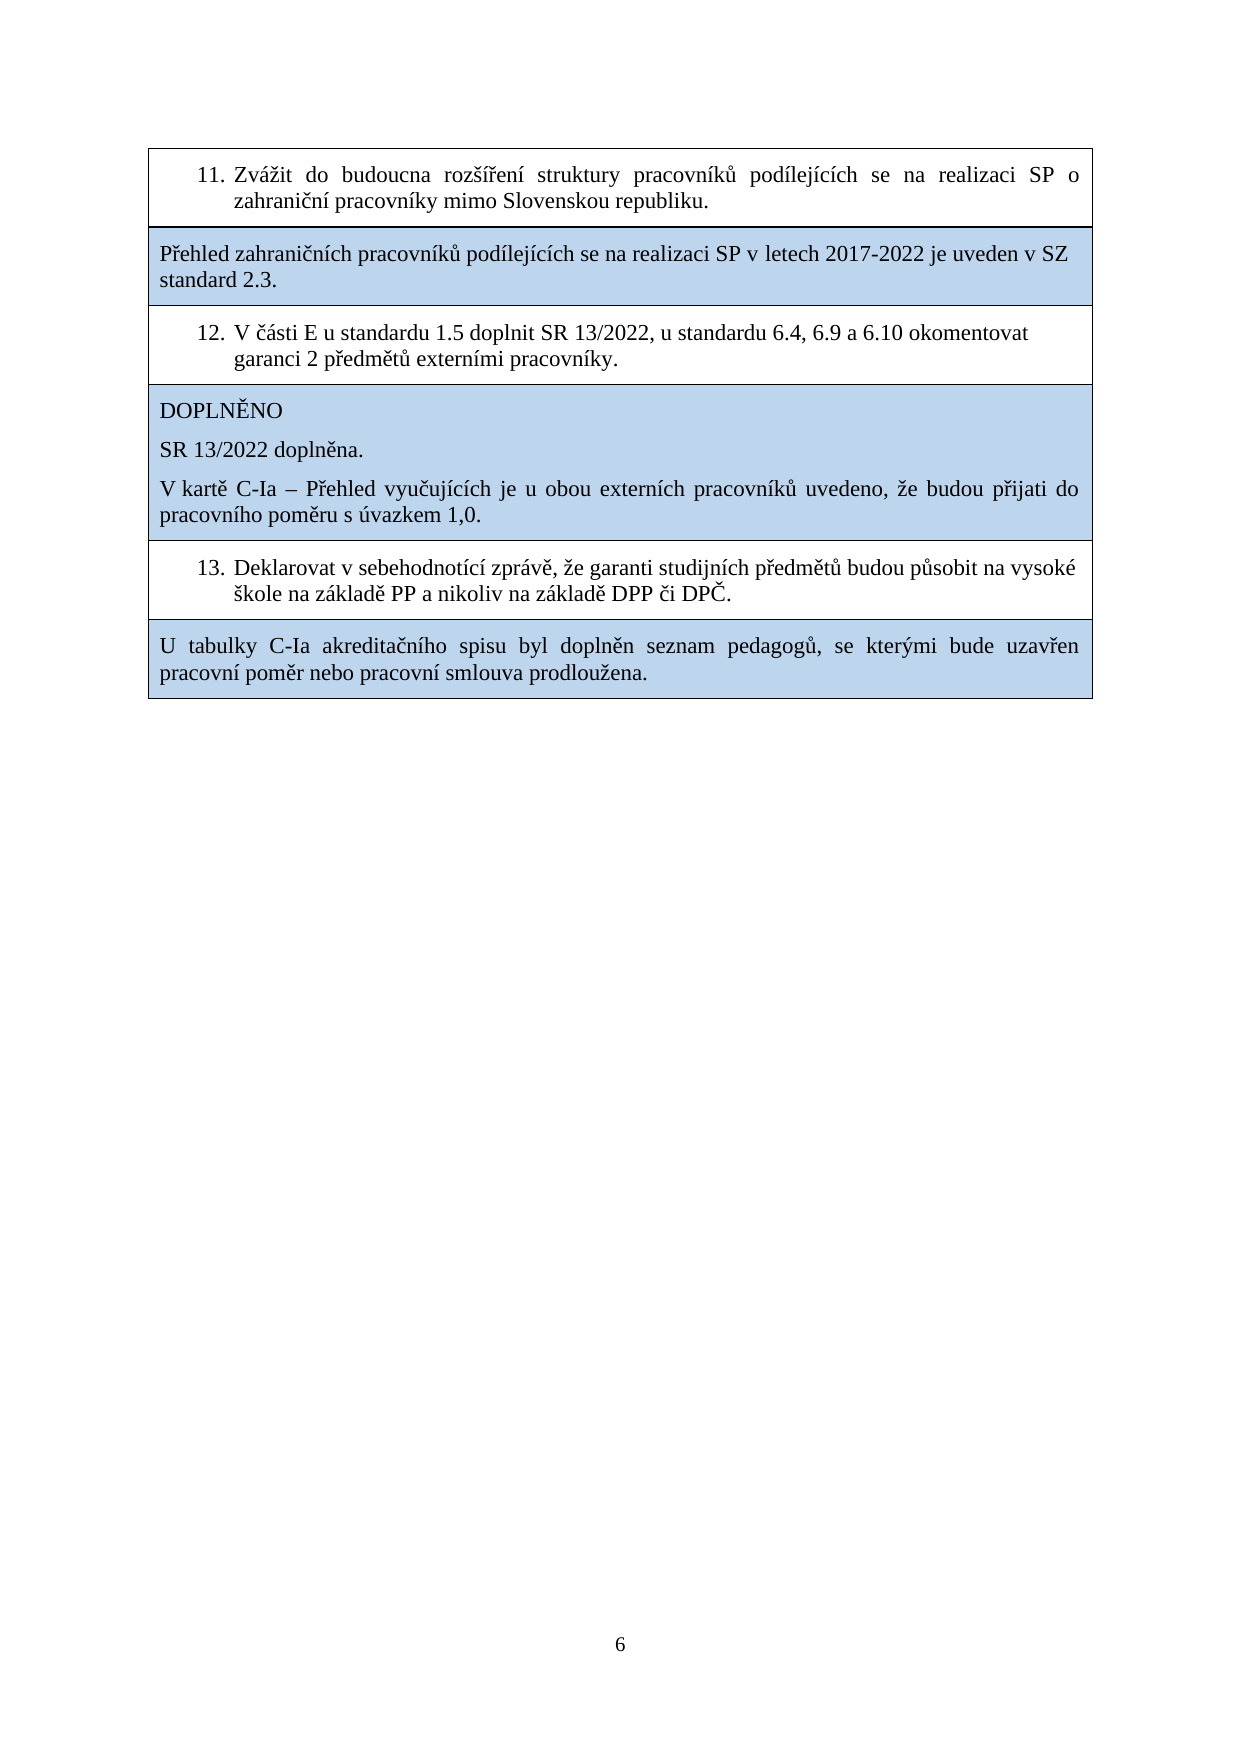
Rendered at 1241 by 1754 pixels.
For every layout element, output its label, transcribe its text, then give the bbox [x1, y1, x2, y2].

table_cell Zvážit do budoucna rozšíření struktury pracovníků podílejících se na realizaci SP o zahraniční pracovníky mimo Slovenskou republiku. [149, 149, 1092, 226]
table_cell Přehled zahraničních pracovníků podílejících se na realizaci SP v letech 2017-2022 je uveden v SZ standard 2.3. [149, 228, 1092, 305]
table_cell Deklarovat v sebehodnotící zprávě, že garanti studijních předmětů budou působit na vysoké škole na základě PP a nikoliv na základě DPP či DPČ. [149, 541, 1092, 619]
table_cell U tabulky C-Ia akreditačního spisu byl doplněn seznam pedagogů, se kterými bude uzavřen pracovní poměr nebo pracovní smlouva prodloužena. [149, 620, 1092, 698]
table_cell V části E u standardu 1.5 doplnit SR 13/2022, u standardu 6.4, 6.9 a 6.10 okomentovat garanci 2 předmětů externími pracovníky. [149, 306, 1092, 384]
table_cell DOPLNĚNO SR 13/2022 doplněna. V kartě C-Ia – Přehled vyučujících je u obou externích pracovníků uvedeno, že budou přijati do pracovního poměru s úvazkem 1,0. [149, 385, 1092, 540]
